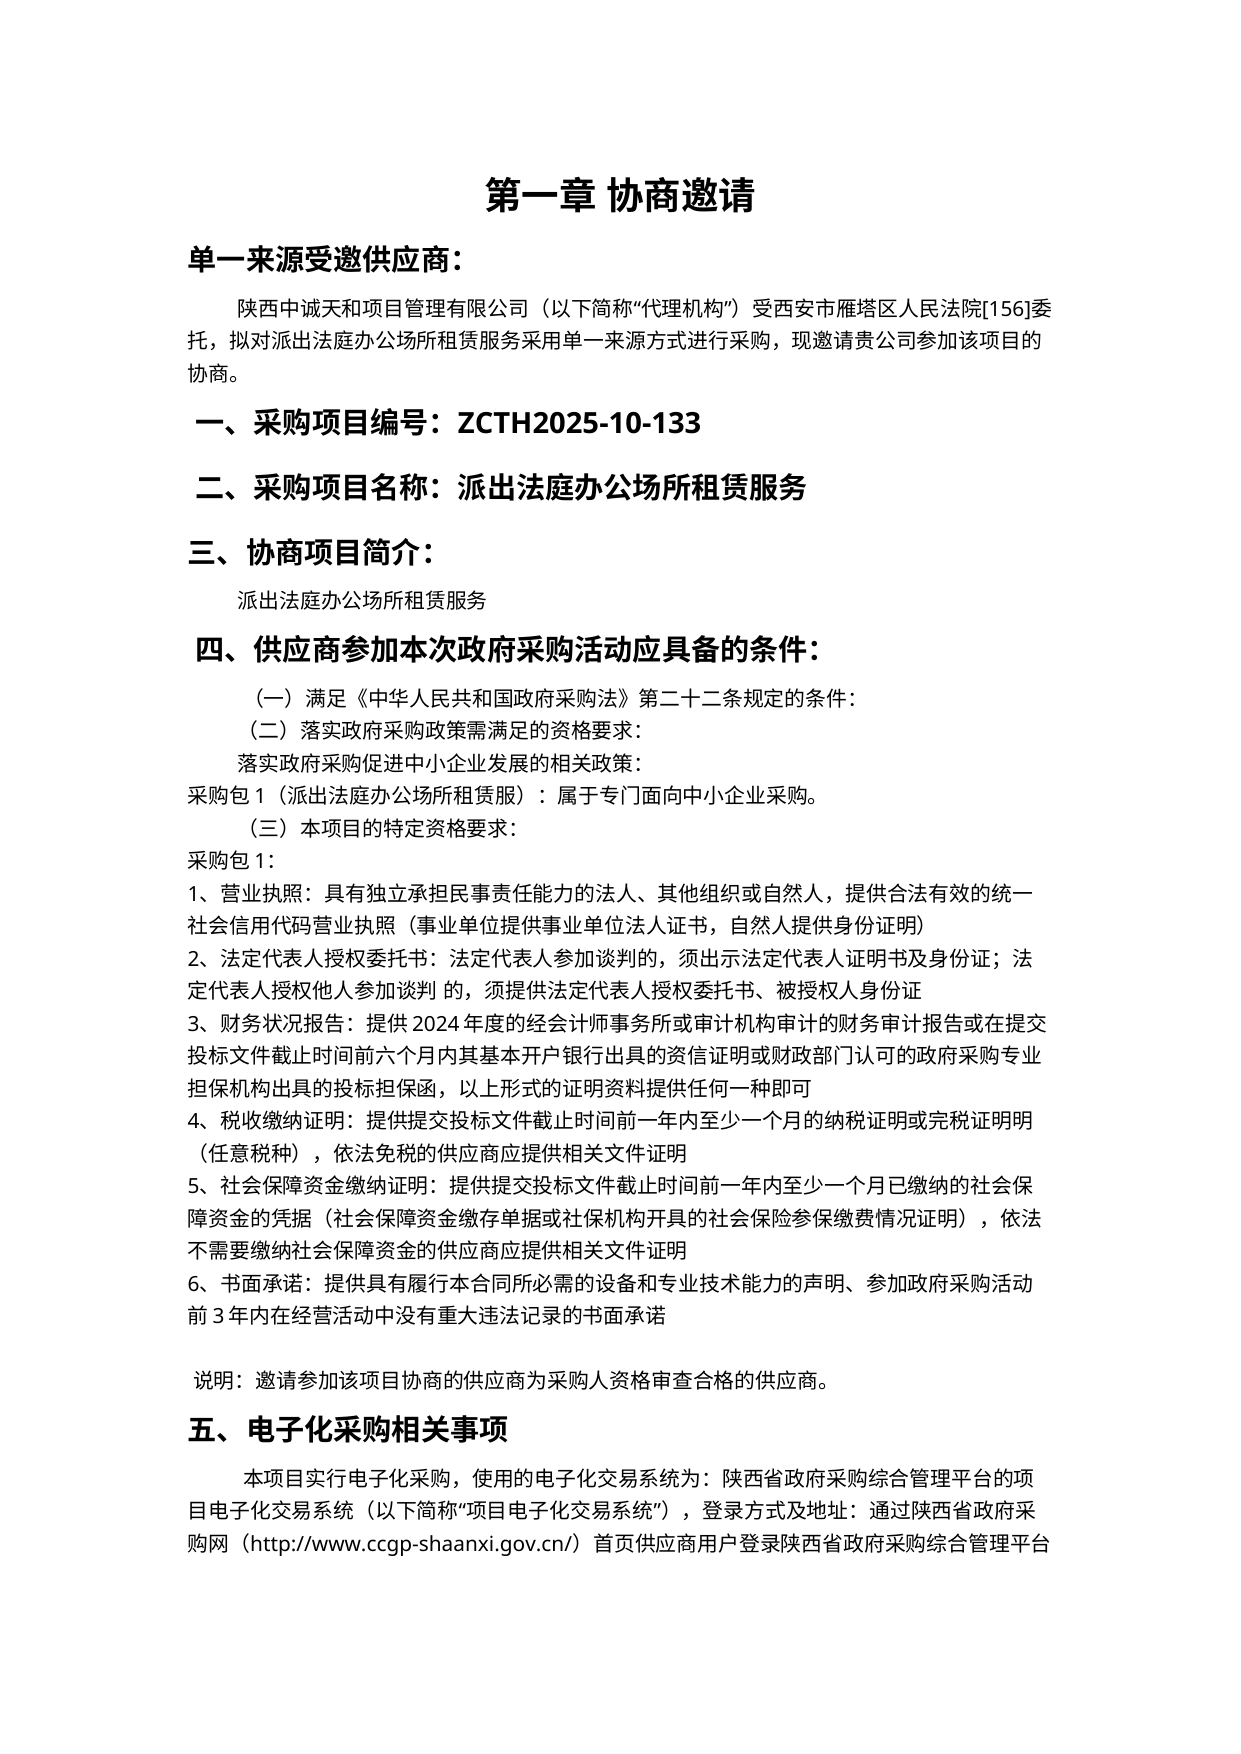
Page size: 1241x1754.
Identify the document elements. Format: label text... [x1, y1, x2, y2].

text 三、协商项目简介： [187, 519, 1053, 584]
text 采购包1： [187, 844, 1053, 877]
text 第一章 协商邀请 [187, 162, 1053, 227]
text 一、采购项目编号：ZCTH2025-10-133 [187, 389, 1053, 454]
text 5、社会保障资金缴纳证明：提供提交投标文件截止时间前一年内至少一个月已缴纳的社会保障资金的凭据（社会保障资金缴存单据或社保机构开具的社会保险参保缴费情况证明），依法不需要缴纳社会保障资金的供应商应提供相关文件证明 [187, 1169, 1053, 1267]
text 采购包1（派出法庭办公场所租赁服）：属于专门面向中小企业采购。 [187, 779, 1053, 812]
text 4、税收缴纳证明：提供提交投标文件截止时间前一年内至少一个月的纳税证明或完税证明明（任意税种），依法免税的供应商应提供相关文件证明 [187, 1104, 1053, 1169]
text 2、法定代表人授权委托书：法定代表人参加谈判的，须出示法定代表人证明书及身份证；法定代表人授权他人参加谈判 的，须提供法定代表人授权委托书、被授权人身份证 [187, 942, 1053, 1007]
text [187, 1462, 1053, 1559]
text 单一来源受邀供应商： [187, 227, 1053, 292]
text 3、财务状况报告：提供2024年度的经会计师事务所或审计机构审计的财务审计报告或在提交投标文件截止时间前六个月内其基本开户银行出具的资信证明或财政部门认可的政府采购专业担保机构出具的投标担保函，以上形式的证明资料提供任何一种即可 [187, 1007, 1053, 1104]
text 说明：邀请参加该项目协商的供应商为采购人资格审查合格的供应商。 [187, 1332, 1053, 1397]
text 陕西中诚天和项目管理有限公司（以下简称“代理机构”）受西安市雁塔区人民法院[156]委托，拟对派出法庭办公场所租赁服务采用单一来源方式进行采购，现邀请贵公司参加该项目的协商。 [187, 292, 1053, 389]
text 6、书面承诺：提供具有履行本合同所必需的设备和专业技术能力的声明、参加政府采购活动前3年内在经营活动中没有重大违法记录的书面承诺 [187, 1267, 1053, 1332]
text 四、供应商参加本次政府采购活动应具备的条件： [187, 617, 1053, 682]
text 1、营业执照：具有独立承担民事责任能力的法人、其他组织或自然人，提供合法有效的统一社会信用代码营业执照（事业单位提供事业单位法人证书，自然人提供身份证明） [187, 877, 1053, 942]
text 派出法庭办公场所租赁服务 [187, 584, 1053, 617]
text （二）落实政府采购政策需满足的资格要求： [187, 714, 1053, 747]
text 落实政府采购促进中小企业发展的相关政策： [187, 747, 1053, 779]
text （一）满足《中华人民共和国政府采购法》第二十二条规定的条件： [187, 682, 1053, 714]
text （三）本项目的特定资格要求： [187, 812, 1053, 844]
text 二、采购项目名称：派出法庭办公场所租赁服务 [187, 454, 1053, 519]
text 五、电子化采购相关事项 [187, 1397, 1053, 1462]
